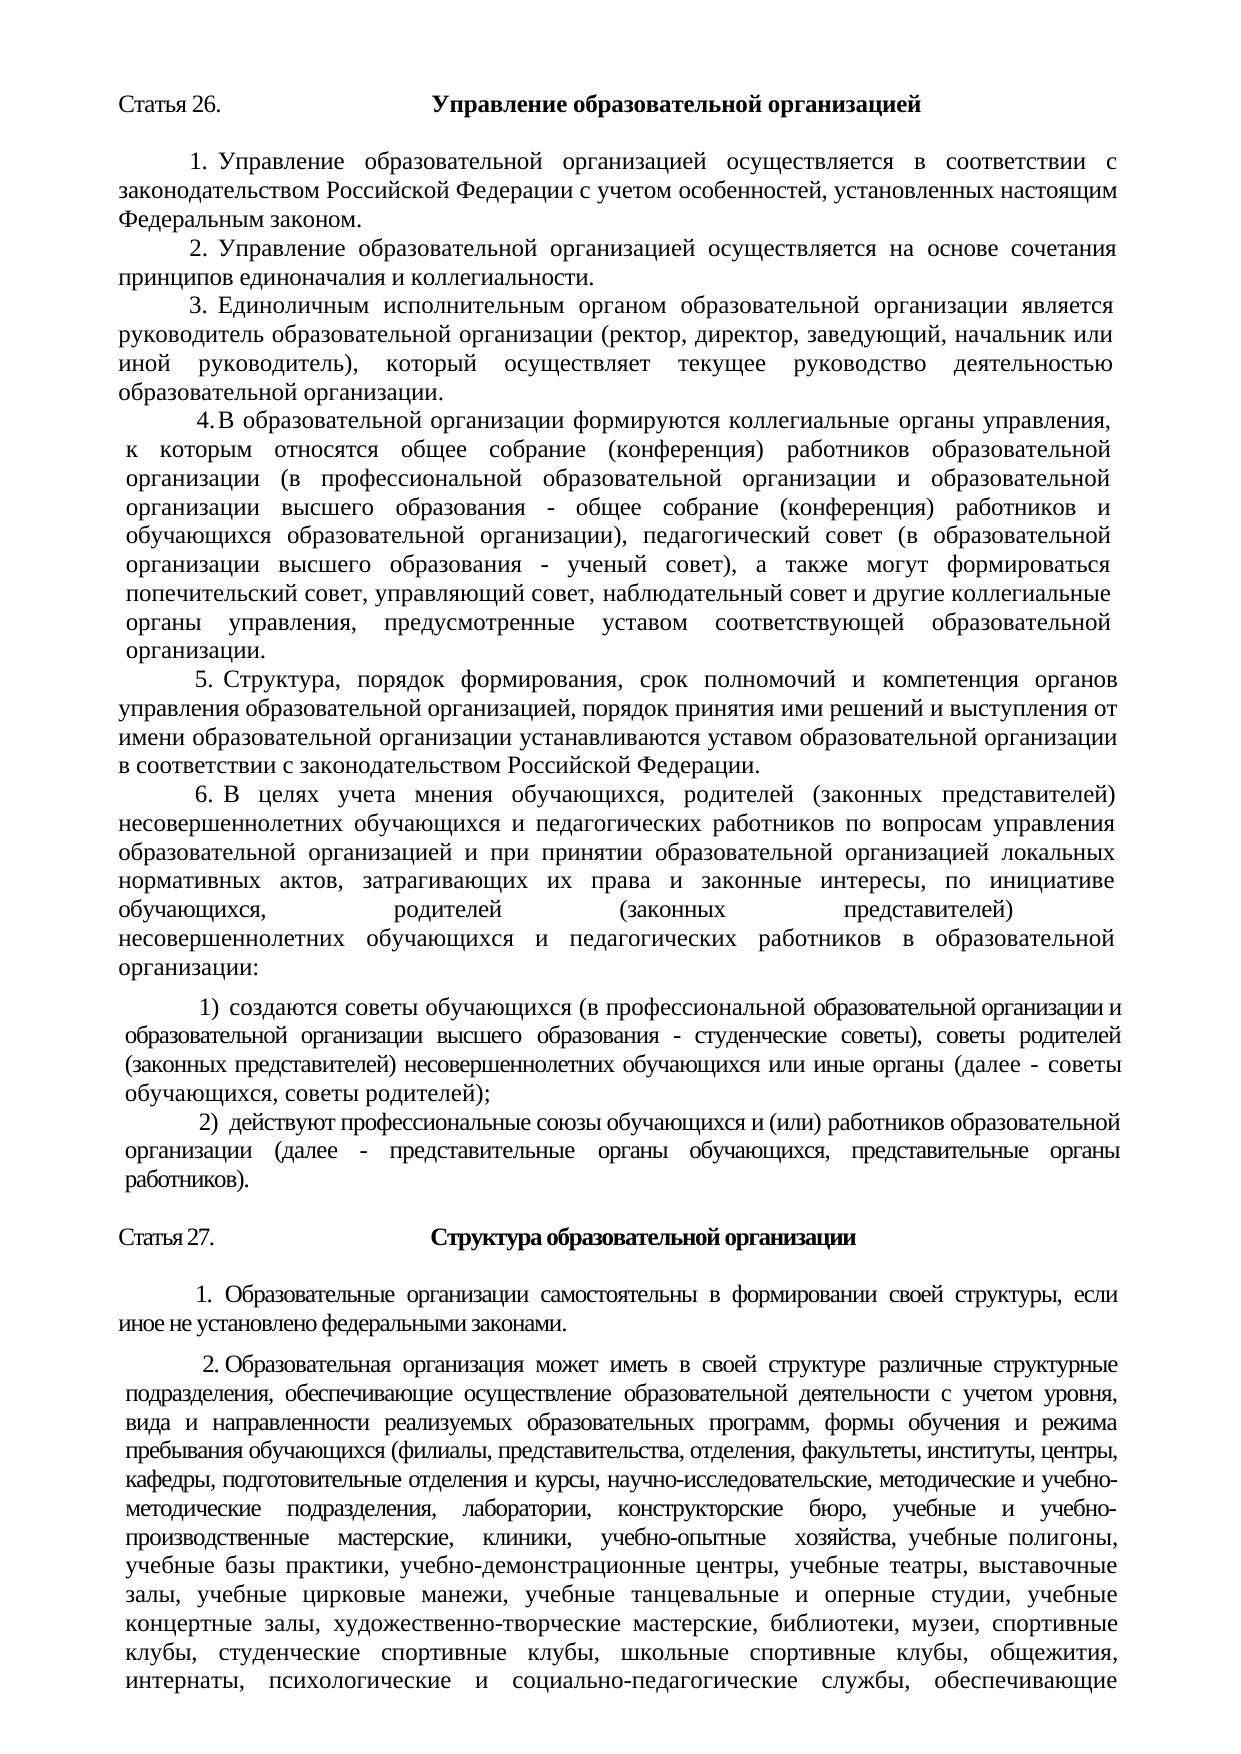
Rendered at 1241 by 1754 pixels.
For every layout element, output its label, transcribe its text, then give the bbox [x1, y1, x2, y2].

text Статья 27. Структура образовательной организации [118, 1222, 1122, 1250]
list Образовательные организации самостоятельны в формировании своей структуры, если иное не установлено федеральными законами. [118, 1279, 1119, 1337]
text Статья 26. Управление образовательной организацией [118, 89, 1122, 117]
list Управление образовательной организацией осуществляется в соответствии с законодательством Российской Федерации с учетом особенностей, установленных настоящим Федеральным законом. [118, 146, 1118, 232]
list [125, 1349, 1118, 1694]
list Структура, порядок формирования, срок полномочий и компетенция органов управления образовательной организацией, порядок принятия ими решений и выступления от имени образовательной организации устанавливаются уставом образовательной организации в соответствии с законодательством Российской Федерации. [118, 664, 1118, 779]
list Единоличным исполнительным органом образовательной организации является руководитель образовательной организации (ректор, директор, заведующий, начальник или иной руководитель), который осуществляет текущее руководство деятельностью образовательной организации. [118, 290, 1114, 405]
list В образовательной организации формируются коллегиальные органы управления, к которым относятся общее собрание (конференция) работников образовательной организации (в профессиональной образовательной организации и образовательной организации высшего образования - общее собрание (конференция) работников и обучающихся образовательной организации), педагогический совет (в образовательной организации высшего образования - ученый совет), а также могут формироваться попечительский совет, управляющий совет, наблюдательный совет и другие коллегиальные органы управления, предусмотренные уставом соответствующей образовательной организации. [126, 405, 1111, 664]
list В целях учета мнения обучающихся, родителей (законных представителей) несовершеннолетних обучающихся и педагогических работников по вопросам управления образовательной организацией и при принятии образовательной организацией локальных нормативных актов, затрагивающих их права и законные интересы, по инициативе обучающихся, родителей (законных представителей) несовершеннолетних обучающихся и педагогических работников в образовательной организации: [118, 779, 1116, 981]
list создаются советы обучающихся (в профессиональной образовательной организации и образовательной организации высшего образования - студенческие советы), советы родителей (законных представителей) несовершеннолетних обучающихся или иные органы (далее - советы обучающихся, советы родителей); [124, 992, 1122, 1107]
list действуют профессиональные союзы обучающихся и (или) работников образовательной организации (далее - представительные органы обучающихся, представительные органы работников). [124, 1107, 1121, 1193]
list Управление образовательной организацией осуществляется на основе сочетания принципов единоначалия и коллегиальности. [118, 233, 1117, 290]
